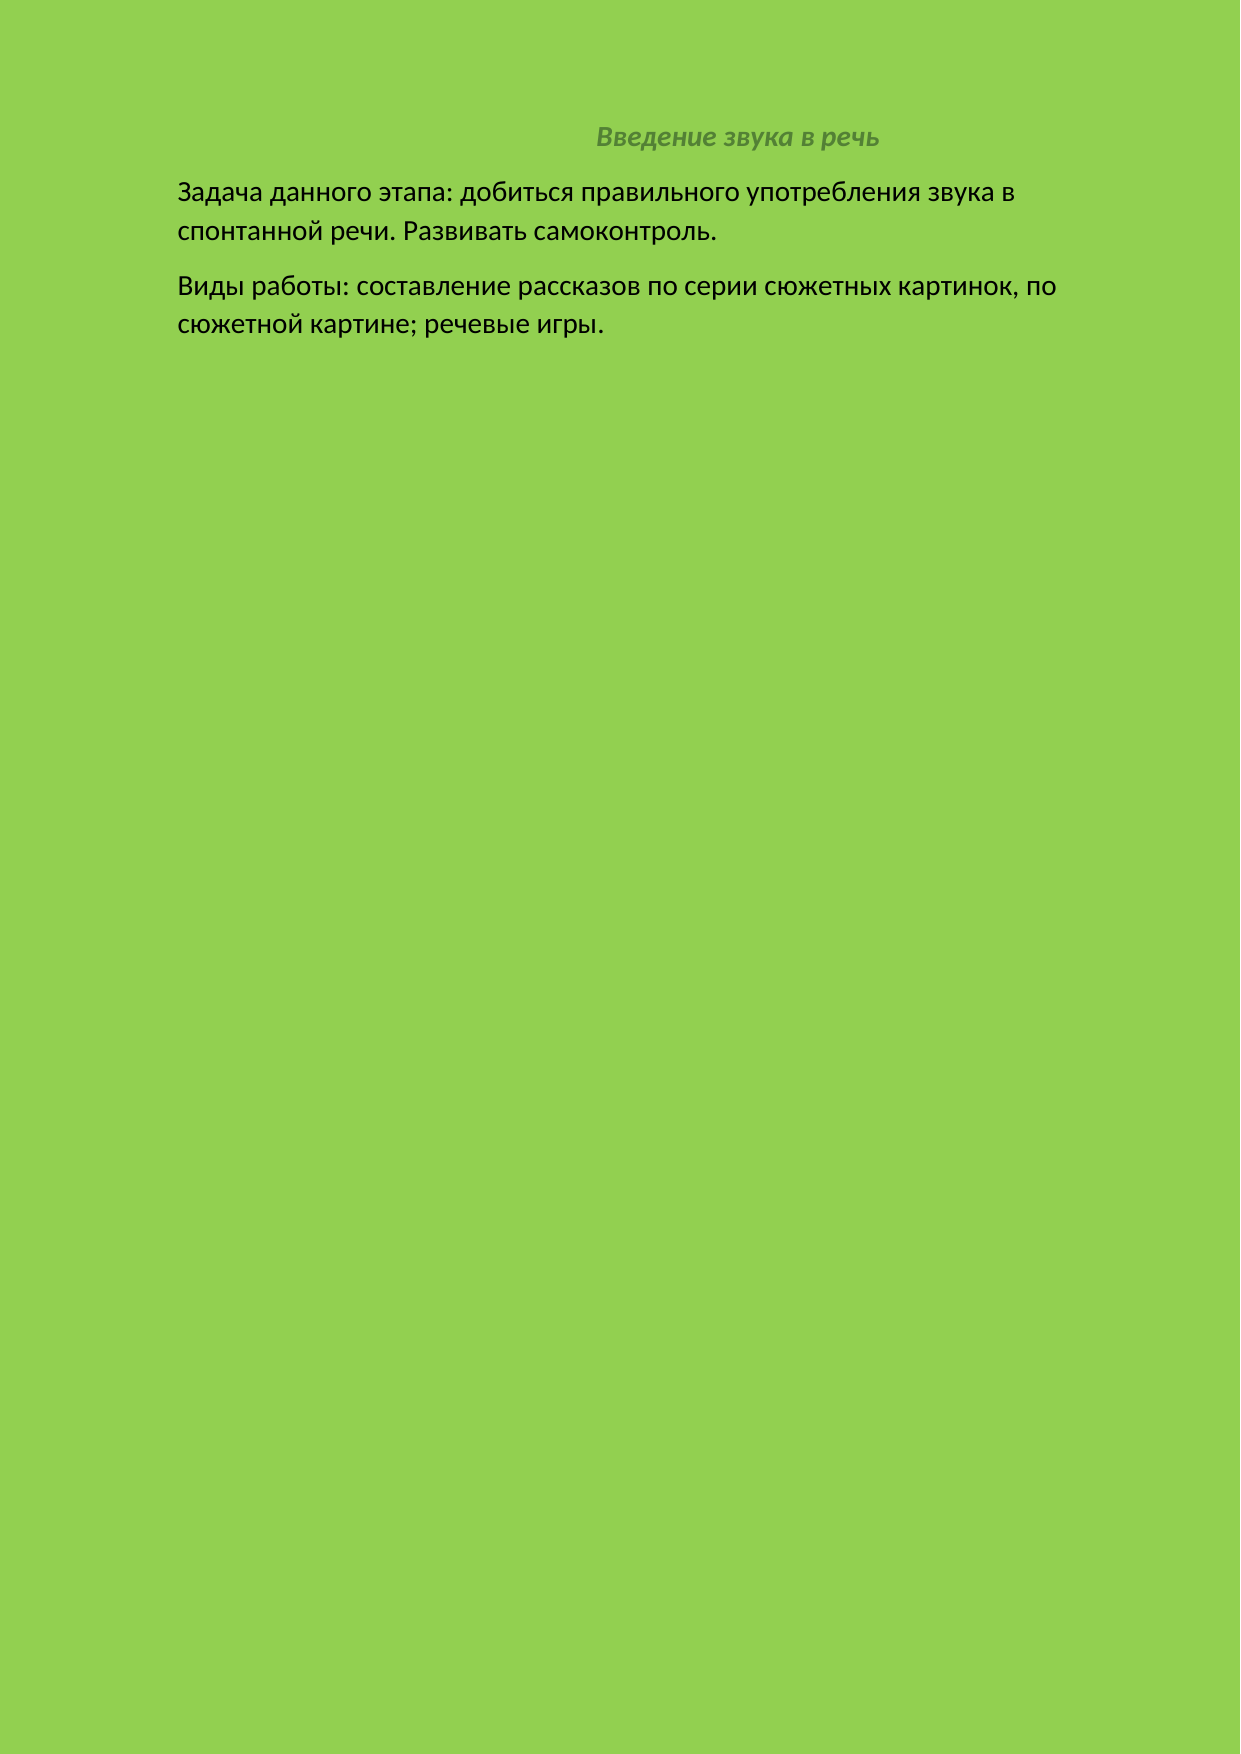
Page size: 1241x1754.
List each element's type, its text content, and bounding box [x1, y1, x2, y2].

list Введение звука в речь [327, 118, 1152, 154]
text Виды работы: составление рассказов по серии сюжетных картинок, по сюжетной картине; речевые игры. [177, 267, 1152, 341]
text Задача данного этапа: добиться правильного употребления звука в спонтанной речи. Развивать самоконтроль. [177, 173, 1152, 247]
